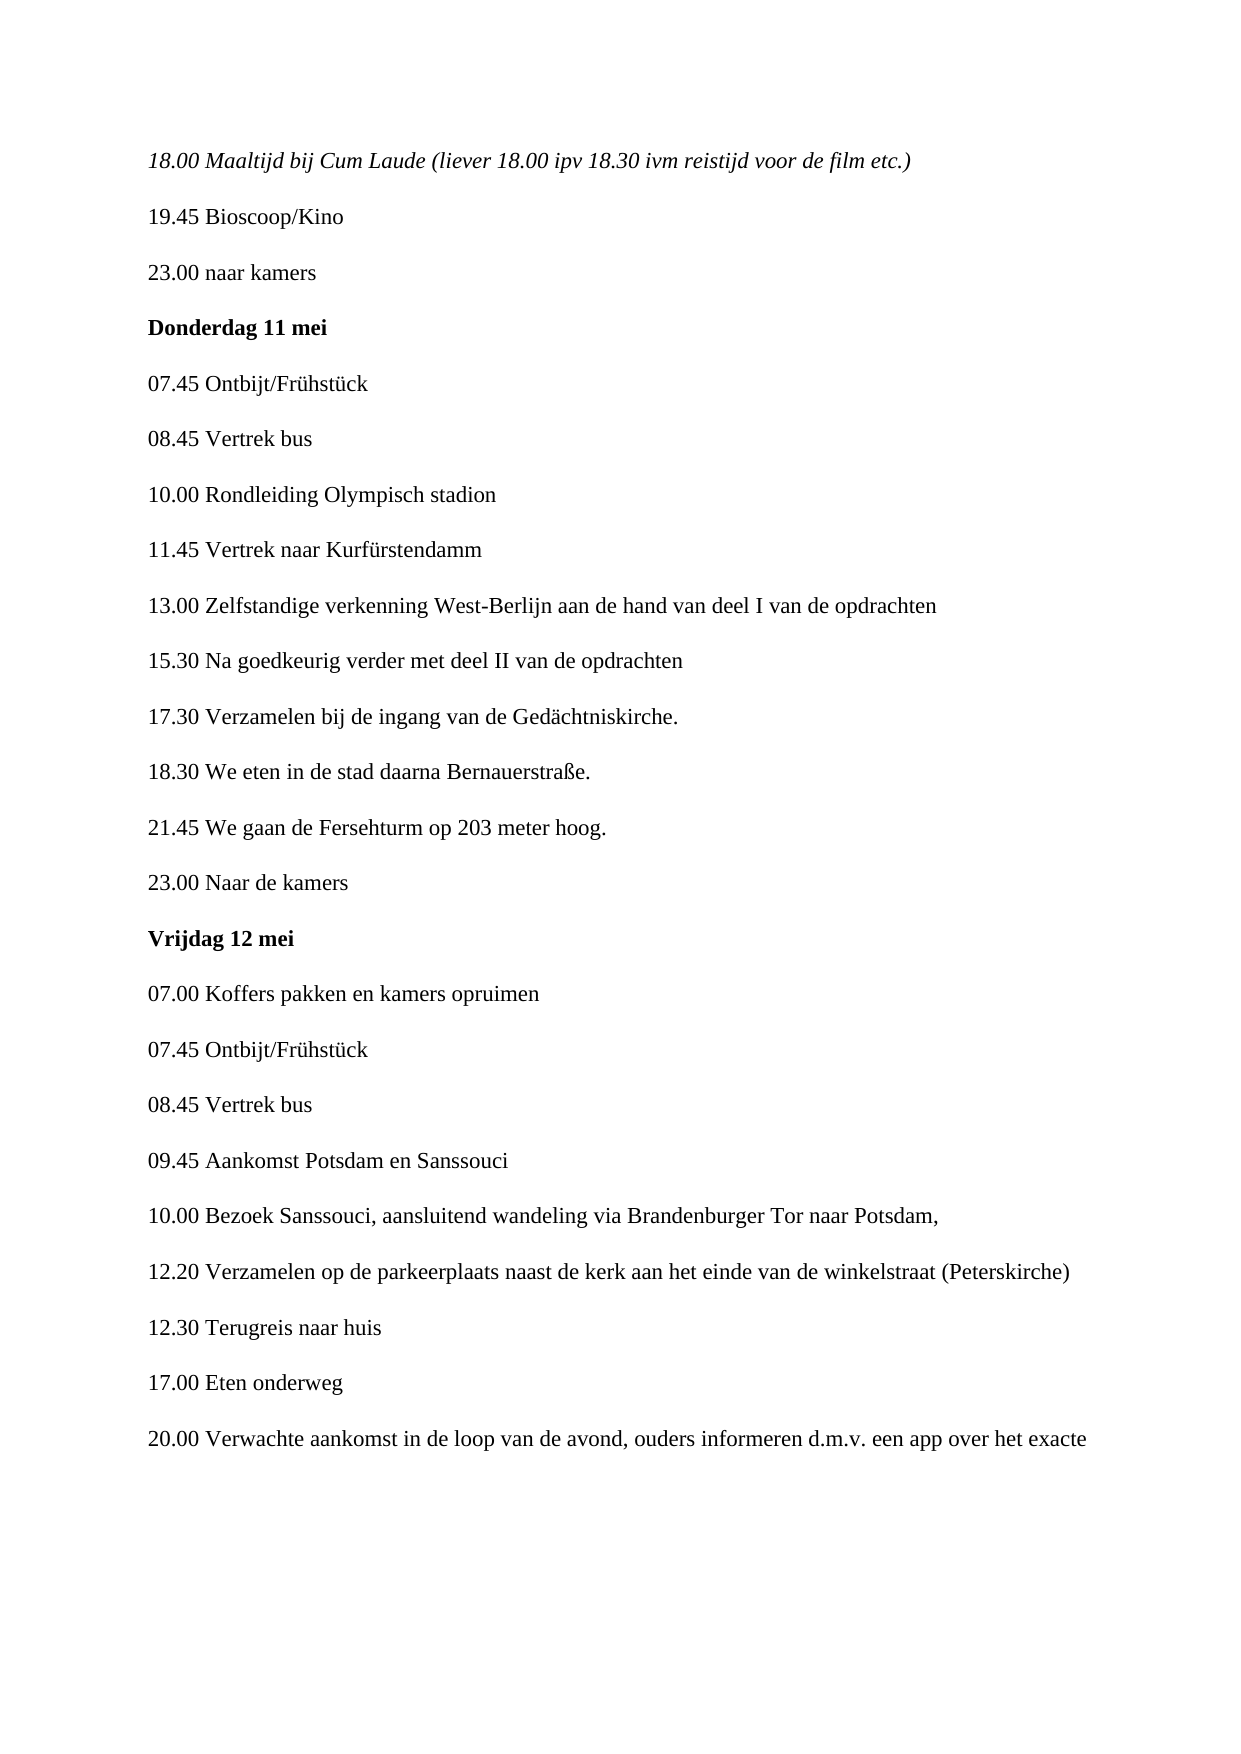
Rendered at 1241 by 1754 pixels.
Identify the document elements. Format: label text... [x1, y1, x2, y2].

text 13.00 Zelfstandige verkenning West-Berlijn aan de hand van deel I van de opdrachten [148, 592, 1093, 618]
text 09.45 Aankomst Potsdam en Sanssouci [148, 1147, 1093, 1173]
text 10.00 Rondleiding Olympisch stadion [148, 481, 1093, 507]
text 07.45 Ontbijt/Frühstück [148, 370, 1093, 396]
text 23.00 Naar de kamers [148, 869, 1093, 896]
text 08.45 Vertrek bus [148, 1091, 1093, 1118]
text 10.00 Bezoek Sanssouci, aansluitend wandeling via Brandenburger Tor naar Potsdam, [148, 1202, 1093, 1229]
text 23.00 naar kamers [148, 259, 1093, 285]
text 12.30 Terugreis naar huis [148, 1313, 1093, 1340]
text 17.00 Eten onderweg [148, 1369, 1093, 1395]
text 15.30 Na goedkeurig verder met deel II van de opdrachten [148, 647, 1093, 674]
text Donderdag 11 mei [148, 314, 1093, 341]
text Vrijdag 12 mei [148, 925, 1093, 951]
text 11.45 Vertrek naar Kurfürstendamm [148, 536, 1093, 563]
text 07.00 Koffers pakken en kamers opruimen [148, 980, 1093, 1007]
text 19.45 Bioscoop/Kino [148, 203, 1093, 229]
text 20.00 Verwachte aankomst in de loop van de avond, ouders informeren d.m.v. een app over het exacte [148, 1424, 1093, 1451]
text 08.45 Vertrek bus [148, 425, 1093, 452]
text 18.30 We eten in de stad daarna Bernauerstraße. [148, 758, 1093, 785]
text 12.20 Verzamelen op de parkeerplaats naast de kerk aan het einde van de winkelstraat (Peterskirche) [148, 1258, 1093, 1284]
text 21.45 We gaan de Fersehturm op 203 meter hoog. [148, 814, 1093, 840]
text 18.00 Maaltijd bij Cum Laude (liever 18.00 ipv 18.30 ivm reistijd voor de film etc.) [148, 148, 1093, 174]
text 17.30 Verzamelen bij de ingang van de Gedächtniskirche. [148, 703, 1093, 729]
text 07.45 Ontbijt/Frühstück [148, 1036, 1093, 1062]
